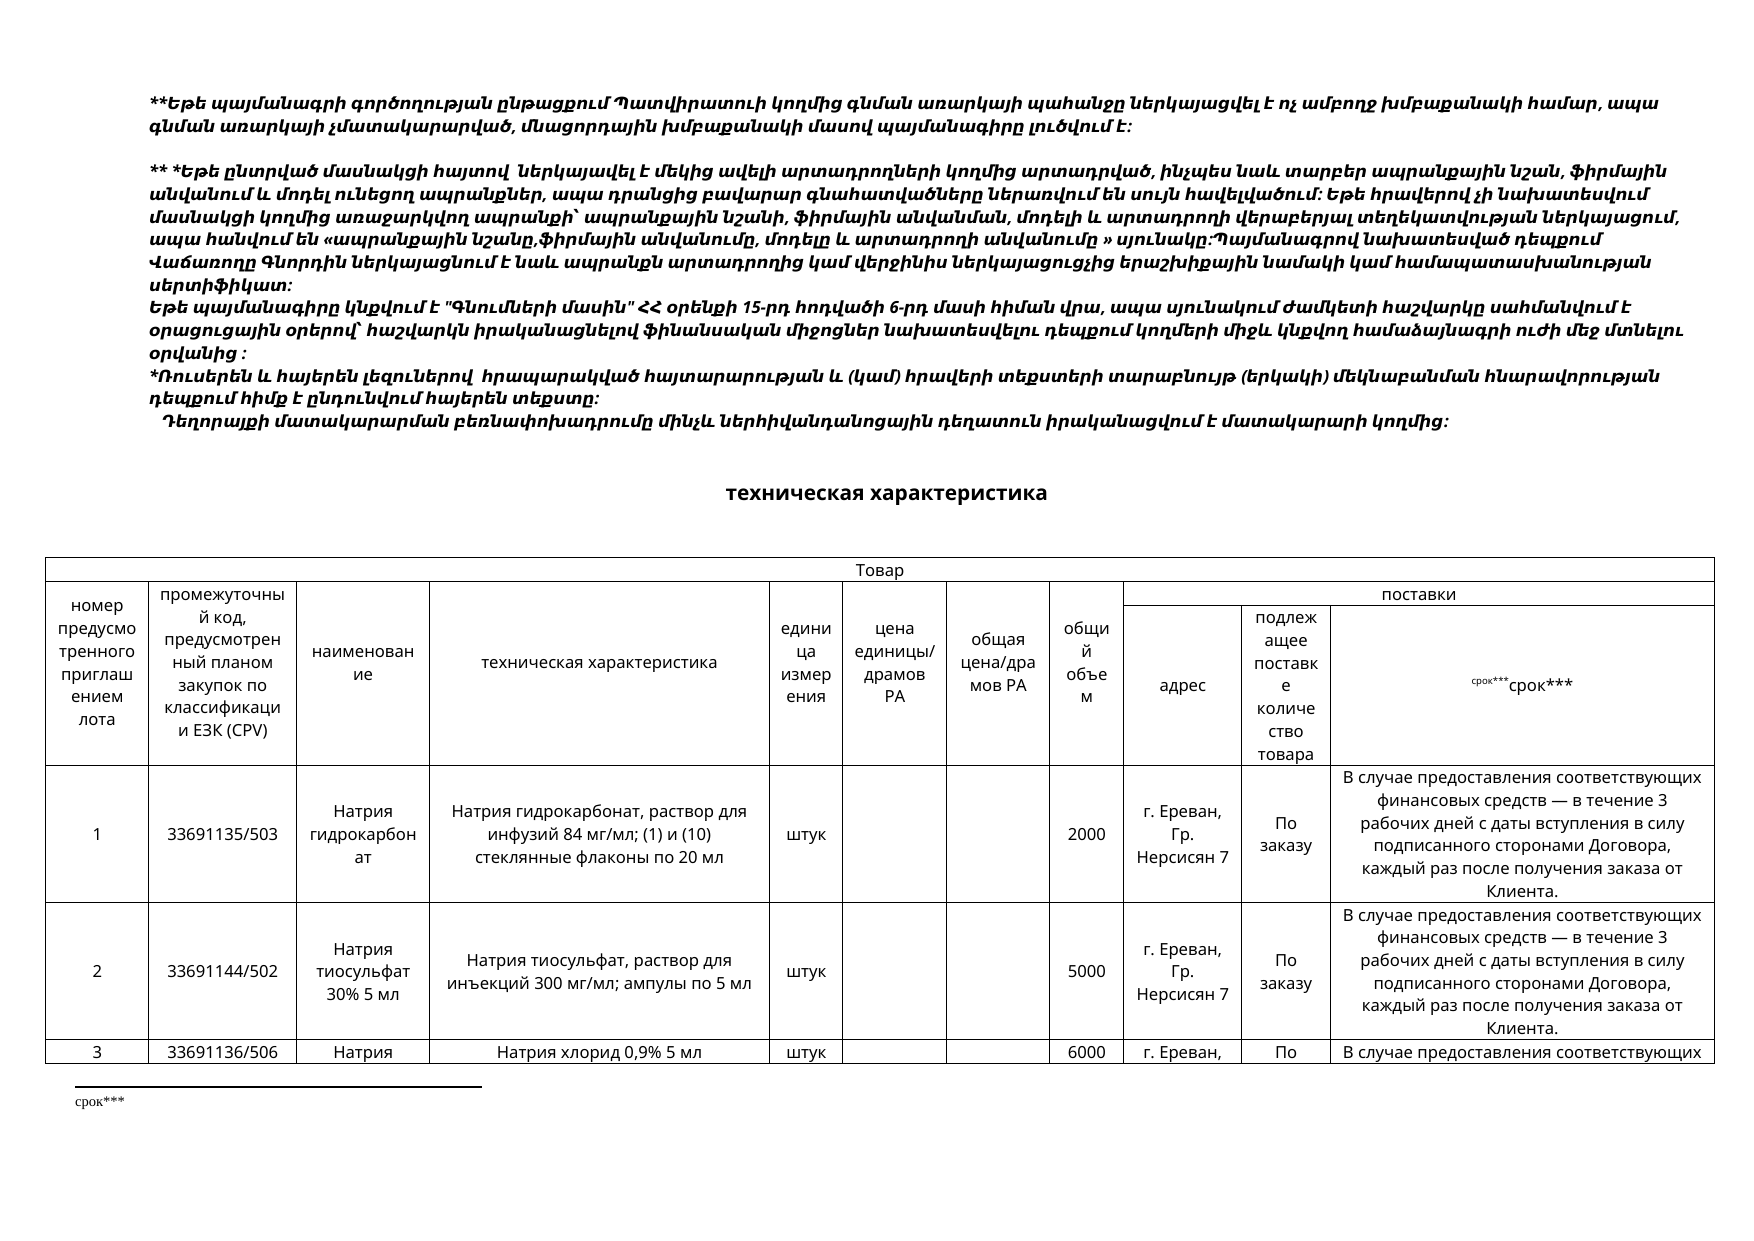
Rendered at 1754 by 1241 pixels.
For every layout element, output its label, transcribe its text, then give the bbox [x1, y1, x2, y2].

table_cell 2 [46, 903, 148, 1039]
table_cell 3 [46, 1040, 148, 1063]
table_cell Натрия тиосульфат 30% 5 мл [297, 903, 429, 1039]
table_cell Натрия хлорид [297, 1040, 429, 1063]
table_cell цена единицы/драмов РА [843, 582, 946, 765]
text Եթե պայմանագիրը կնքվում է "Գնումների մասին" ՀՀ օրենքի 15-րդ հոդվածի 6-րդ մասի հիման վրա, ապա սյունակում ժամկետի հաշվարկը սահմանվում է օրացուցային օրերով՝ հաշվարկն իրականացնելով ֆինանսական միջոցներ նախատեսվելու դեպքում կողմերի միջև կնքվող համաձայնագրի ուժի մեջ մտնելու օրվանից : [149, 296, 1698, 364]
table_cell 1 [46, 766, 148, 902]
table_header Товар [46, 558, 1714, 581]
table_cell 33691144/502 [149, 903, 296, 1039]
table_cell [947, 1040, 1049, 1063]
table_cell г. Ереван, Гр. Нерсисян 7 [1124, 903, 1241, 1039]
table_cell [843, 1040, 946, 1063]
table_cell штук [770, 1040, 842, 1063]
table_cell Натрия гидрокарбонат [297, 766, 429, 902]
table_cell поставки [1124, 582, 1714, 605]
table_cell 33691136/506 [149, 1040, 296, 1063]
table_cell г. Ереван, Гр. Нерсисян 7 [1124, 766, 1241, 902]
table_cell промежуточный код, предусмотренный планом закупок по классификации ЕЗК (CPV) [149, 582, 296, 765]
text **Եթե պայմանագրի գործողության ընթացքում Պատվիրատուի կողմից գնման առարկայի պահանջը ներկայացվել է ոչ ամբողջ խմբաքանակի համար, ապա գնման առարկայի չմատակարարված, մնացորդային խմբաքանակի մասով պայմանագիրը լուծվում է: [149, 92, 1698, 137]
text ** *Եթե ընտրված մասնակցի հայտով ներկայավել է մեկից ավելի արտադրողների կողմից արտադրված, ինչպես նաև տարբեր ապրանքային նշան, ֆիրմային անվանում և մոդել ունեցող ապրանքներ, ապա դրանցից բավարար գնահատվածները ներառվում են սույն հավելվածում: Եթե հրավերով չի նախատեսվում մասնակցի կողմից առաջարկվող ապրանքի՝ ապրանքային նշանի, ֆիրմային անվանման, մոդելի և արտադրողի վերաբերյալ տեղեկատվության ներկայացում, ապա հանվում են «ապրանքային նշանը,ֆիրմային անվանումը, մոդելը և արտադրողի անվանումը » սյունակը:Պայմանագրով նախատեսված դեպքում Վաճառողը Գնորդին ներկայացնում է նաև ապրանքն արտադրողից կամ վերջինիս ներկայացուցչից երաշխիքային նամակի կամ համապատասխանության սերտիֆիկատ: [149, 160, 1698, 296]
text *Ռուսերեն և հայերեն լեզուներով հրապարակված հայտարարության և (կամ) հրավերի տեքստերի տարաբնույթ (երկակի) մեկնաբանման հնարավորության դեպքում հիմք է ընդունվում հայերեն տեքստը: [149, 364, 1698, 409]
text Դեղորայքի մատակարարման բեռնափոխադրումը մինչև ներհիվանդանոցային դեղատուն իրականացվում է մատակարարի կողմից: [149, 409, 1698, 432]
table_cell техническая характеристика [430, 582, 769, 765]
table_cell По заказу [1242, 1040, 1330, 1063]
table_cell [843, 903, 946, 1039]
table_cell единица измерения [770, 582, 842, 765]
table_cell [1331, 1040, 1714, 1063]
table_cell штук [770, 766, 842, 902]
table_cell [947, 766, 1049, 902]
table_cell [843, 766, 946, 902]
table_cell наименование [297, 582, 429, 765]
table_cell срок*** [1331, 606, 1714, 765]
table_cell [1124, 1040, 1241, 1063]
table_cell общий объем [1050, 582, 1123, 765]
table_cell номер предусмотренного приглашением лота [46, 582, 148, 765]
table_cell Натрия гидрокарбонат, раствор для инфузий 84 мг/мл; (1) и (10) стеклянные флаконы по 20 мл [430, 766, 769, 902]
table_cell По заказу [1242, 903, 1330, 1039]
table_cell 33691135/503 [149, 766, 296, 902]
table_cell 2000 [1050, 766, 1123, 902]
table_cell 6000 [1050, 1040, 1123, 1063]
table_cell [430, 1040, 769, 1063]
table_cell [947, 903, 1049, 1039]
table_cell подлежащее поставке количество товара [1242, 606, 1330, 765]
table_cell Натрия тиосульфат, раствор для инъекций 300 мг/мл; ампулы по 5 мл [430, 903, 769, 1039]
table_cell общая цена/драмов РА [947, 582, 1049, 765]
table_cell По заказу [1242, 766, 1330, 902]
table_cell 5000 [1050, 903, 1123, 1039]
table_cell адрес [1124, 606, 1241, 765]
text техническая характеристика [75, 478, 1698, 506]
table_cell штук [770, 903, 842, 1039]
